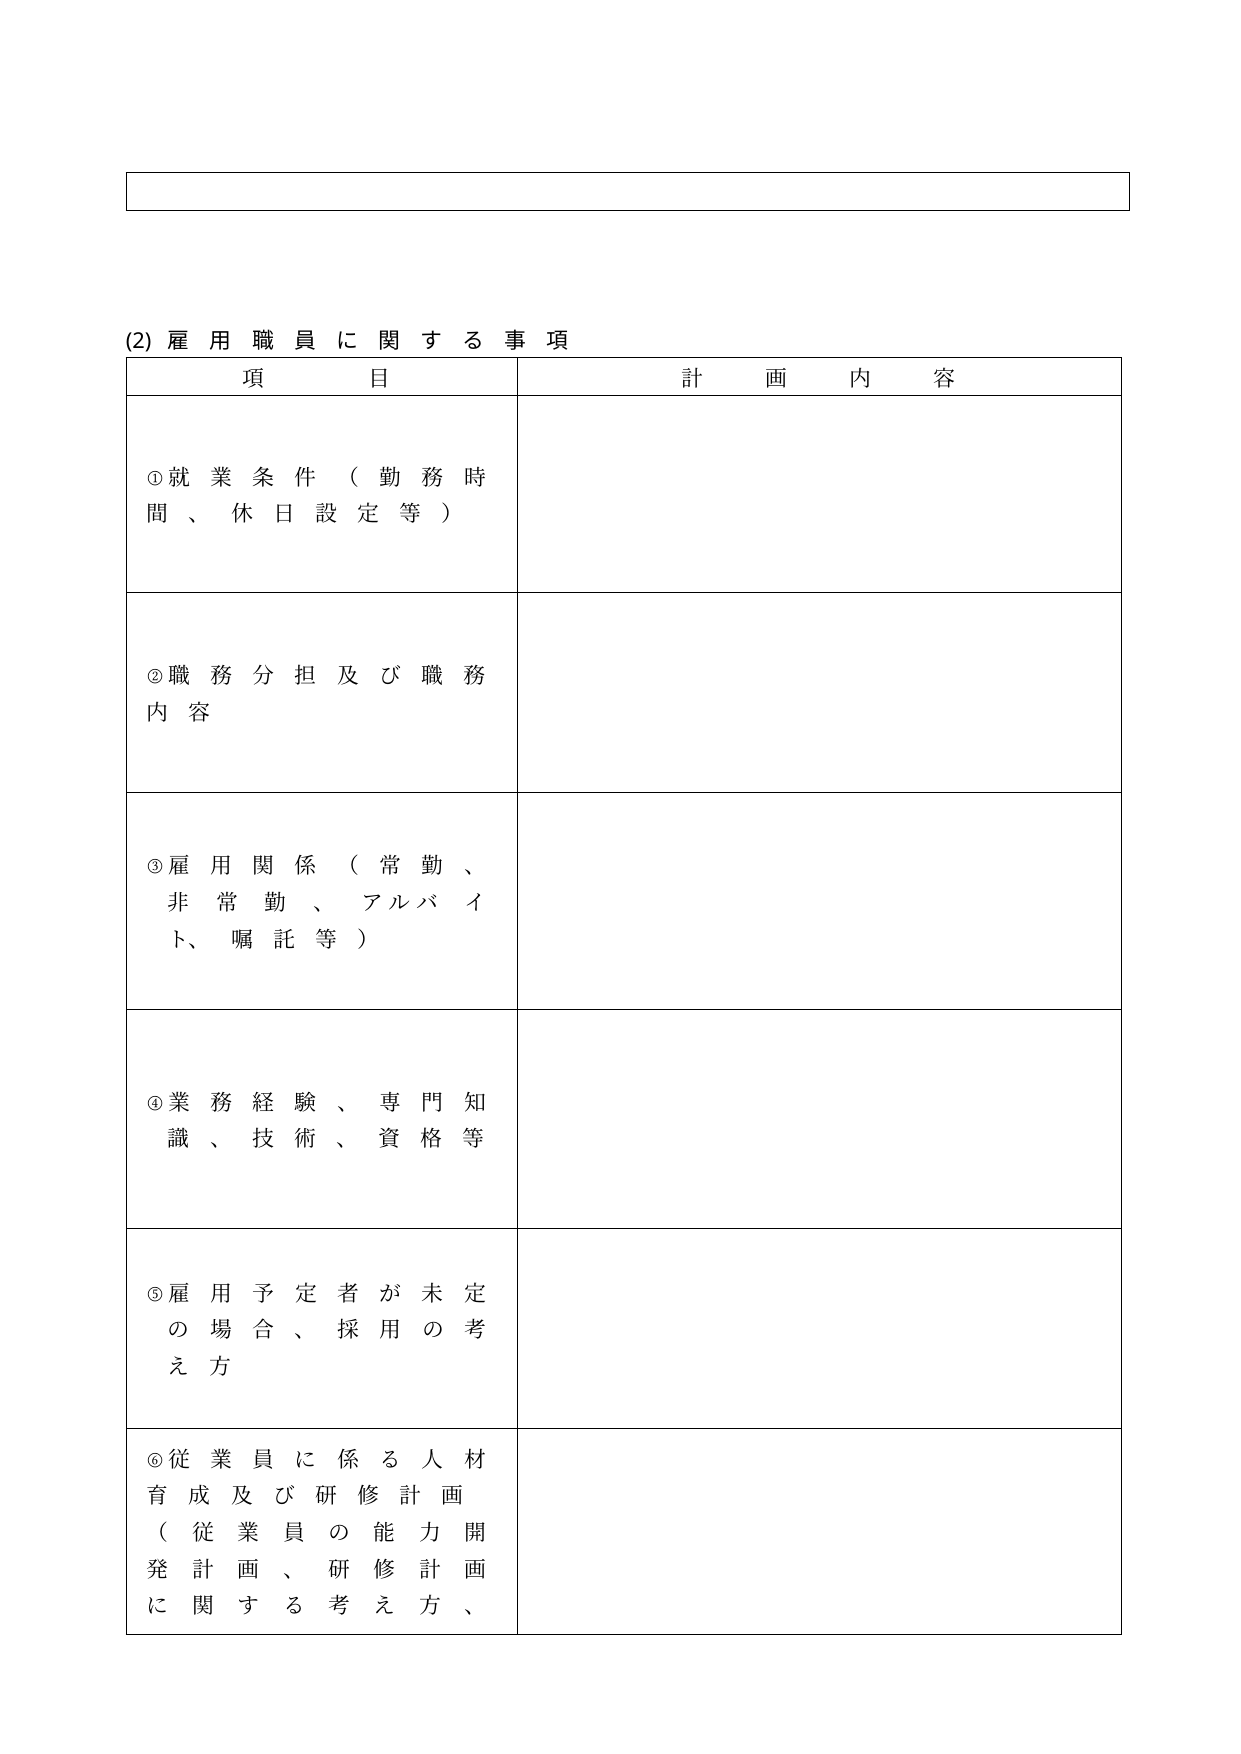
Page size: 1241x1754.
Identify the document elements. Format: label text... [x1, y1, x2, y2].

text (2)雇用職員に関する事項 [126, 321, 1114, 357]
table_cell [518, 593, 1121, 792]
table_cell [518, 1429, 1121, 1634]
table_cell ⑤雇用予定者が未定の場合、採用の考え方 [127, 1229, 517, 1427]
table_cell [518, 396, 1121, 592]
table_cell ①就業条件（勤務時間、休日設定等） [127, 396, 517, 592]
table_cell [518, 793, 1121, 1009]
table_header 項 目 [127, 358, 517, 395]
table_cell ④業務経験、専門知識、技術、資格等 [127, 1010, 517, 1228]
table_cell ②職務分担及び職務内容 [127, 593, 517, 792]
table_header [127, 173, 1129, 210]
table_cell ③雇用関係（常勤、非常勤、アルバイト、嘱託等） [127, 793, 517, 1009]
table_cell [127, 1429, 517, 1634]
table_header 計 画 内 容 [518, 358, 1121, 395]
table_cell [518, 1229, 1121, 1427]
table_cell [518, 1010, 1121, 1228]
